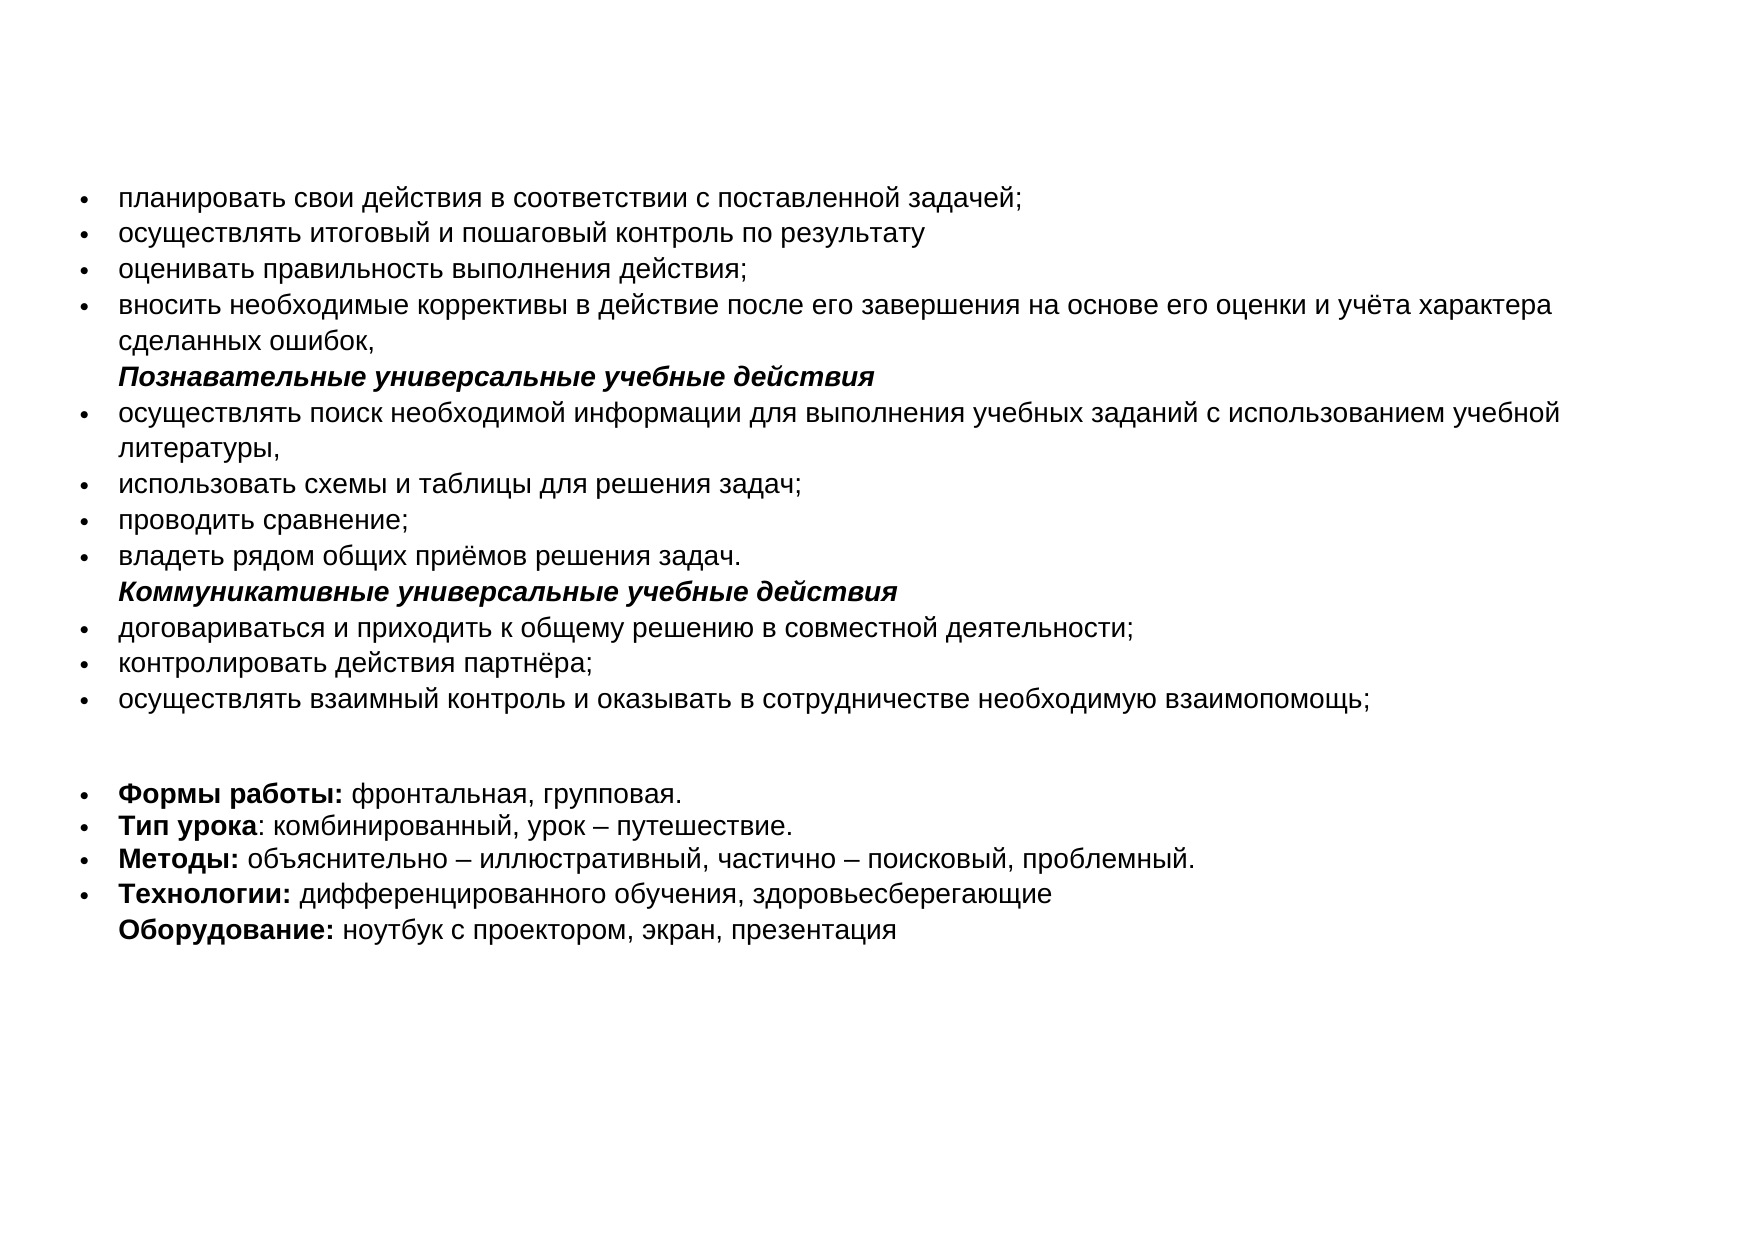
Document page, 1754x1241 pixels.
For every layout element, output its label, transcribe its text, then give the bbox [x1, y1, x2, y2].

list Методы: объяснительно – иллюстративный, частично – поисковый, проблемный. [81, 842, 1636, 874]
list Технологии: дифференцированного обучения, здоровьесберегающие [81, 874, 1636, 910]
list оценивать правильность выполнения действия; [81, 249, 1636, 285]
list Формы работы: фронтальная, групповая. [81, 755, 1636, 809]
list использовать схемы и таблицы для решения задач; [81, 464, 1636, 500]
list осуществлять взаимный контроль и оказывать в сотрудничестве необходимую взаимопомощь; [81, 679, 1636, 715]
list Тип урока: комбинированный, урок – путешествие. [81, 809, 1636, 842]
list осуществлять итоговый и пошаговый контроль по результату [81, 213, 1636, 249]
list планировать свои действия в соответствии с поставленной задачей; [81, 177, 1636, 213]
list вносить необходимые коррективы в действие после его завершения на основе его оценки и учёта характера сделанных ошибок, [81, 285, 1636, 356]
list контролировать действия партнёра; [81, 643, 1636, 679]
list осуществлять поиск необходимой информации для выполнения учебных заданий с использованием учебной литературы, [81, 392, 1636, 464]
list владеть рядом общих приёмов решения задач. [81, 536, 1636, 571]
text Коммуникативные универсальные учебные действия [118, 571, 1636, 607]
text Оборудование: ноутбук с проектором, экран, презентация [118, 910, 1636, 946]
list договариваться и приходить к общему решению в совместной деятельности; [81, 607, 1636, 643]
text Познавательные универсальные учебные действия [118, 356, 1636, 392]
list проводить сравнение; [81, 500, 1636, 536]
